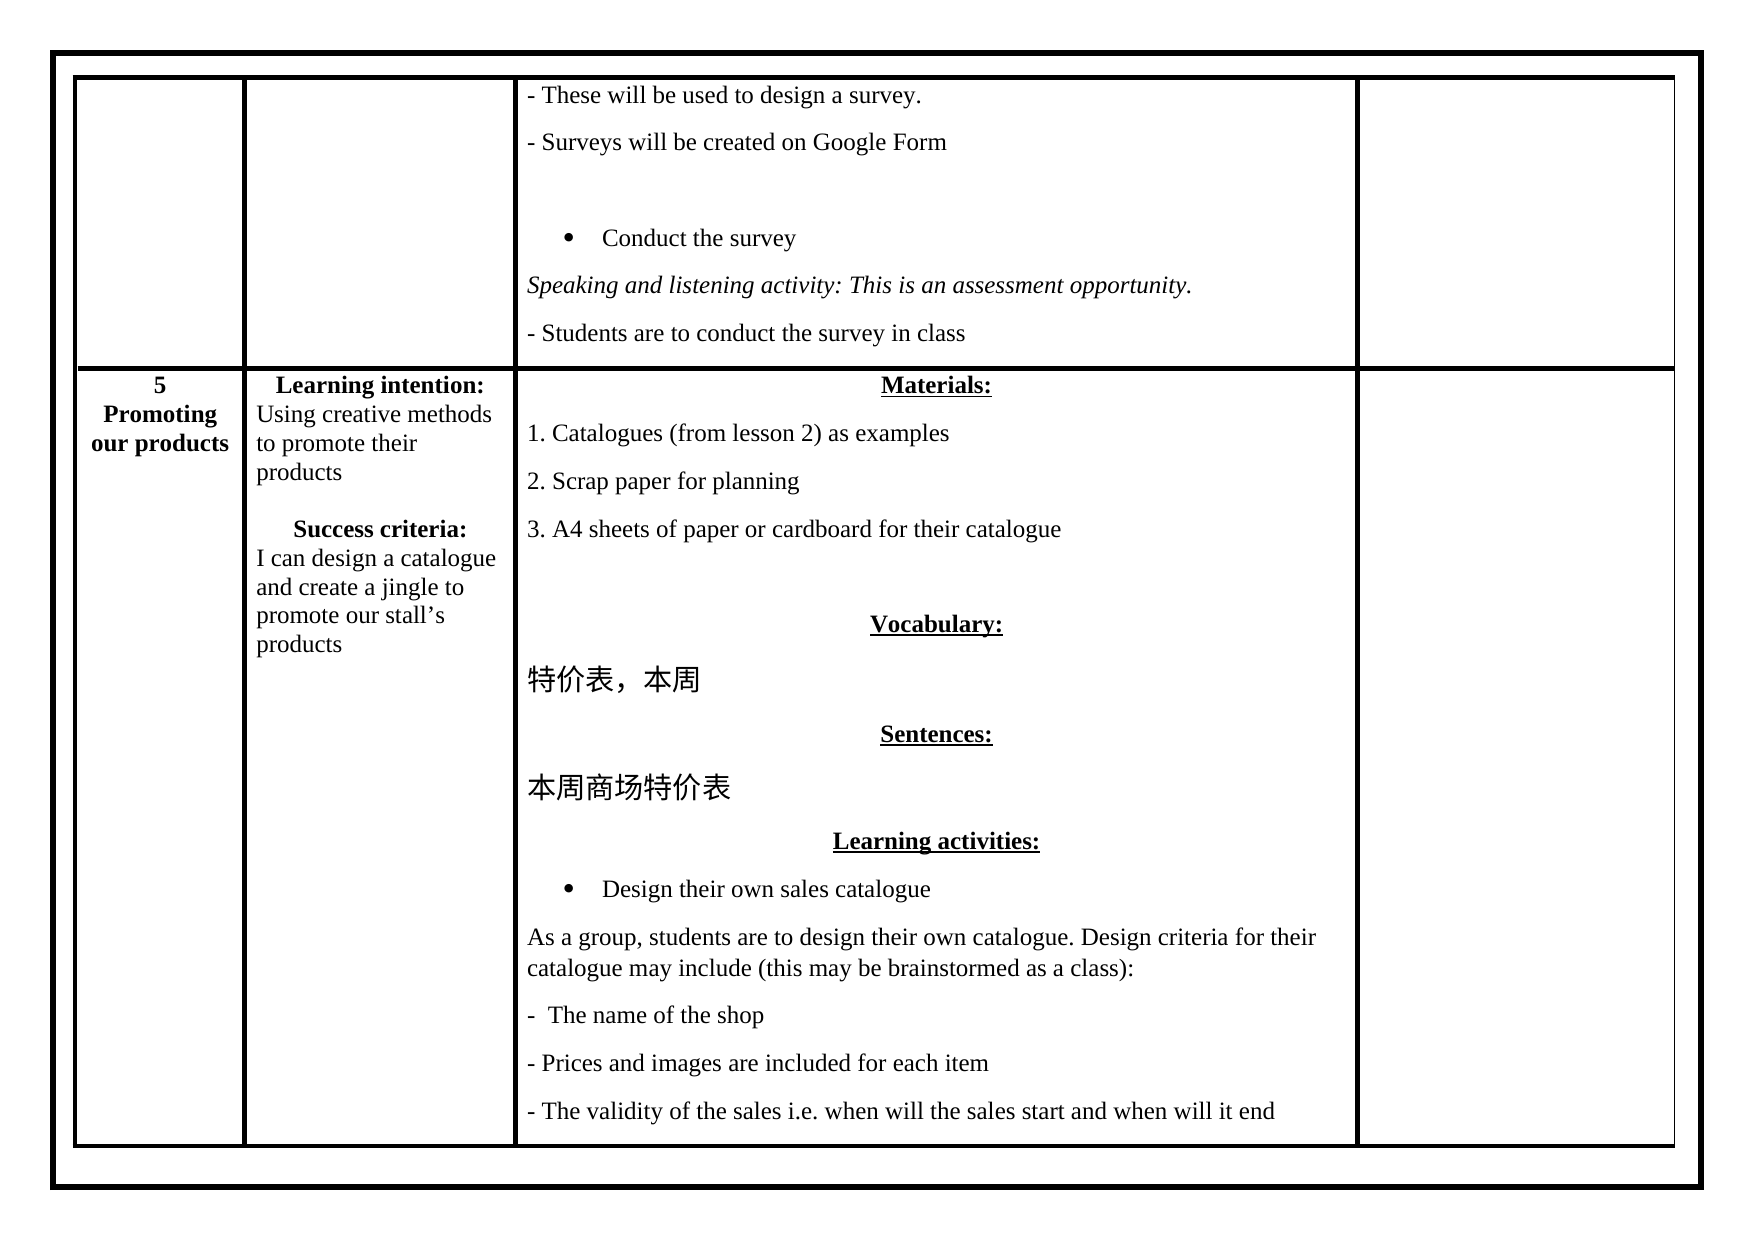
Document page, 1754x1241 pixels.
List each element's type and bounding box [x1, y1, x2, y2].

table_cell [518, 80, 1355, 366]
table_cell [1360, 80, 1674, 366]
table_cell [77, 367, 242, 1144]
table_cell [247, 371, 513, 1144]
table_cell [518, 371, 1355, 1144]
table_cell [247, 80, 513, 366]
table_cell [1360, 371, 1674, 1144]
table_cell [77, 80, 242, 366]
